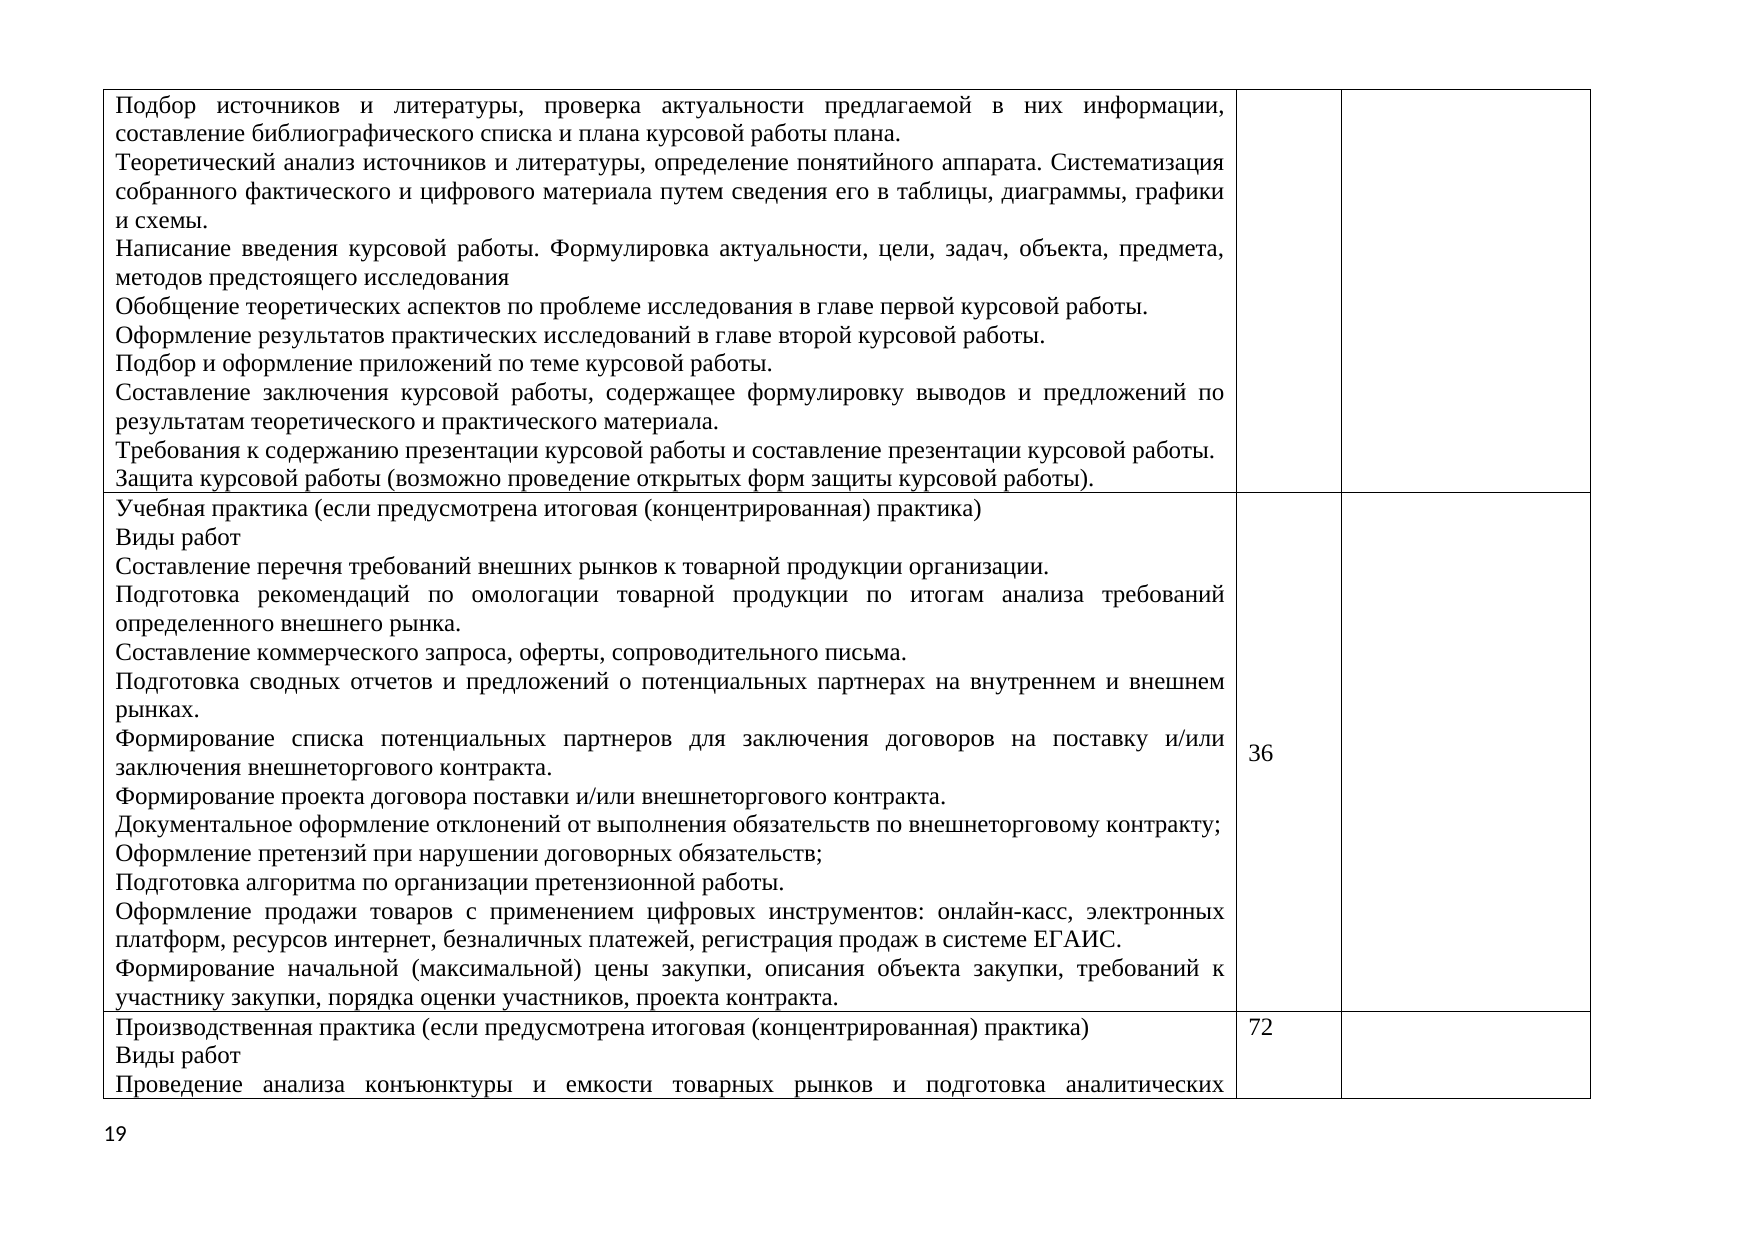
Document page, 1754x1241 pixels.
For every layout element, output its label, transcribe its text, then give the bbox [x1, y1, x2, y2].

table_cell [1342, 1012, 1590, 1098]
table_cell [104, 1012, 1236, 1098]
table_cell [104, 90, 1236, 492]
table_cell [1342, 493, 1590, 1011]
table_cell 72 [1237, 1012, 1341, 1098]
table_cell Учебная практика (если предусмотрена итоговая (концентрированная) практика) Виды работ Составление перечня требований внешних рынков к товарной продукции организации. Подготовка рекомендаций по омологации товарной продукции по итогам анализа требований определенного внешнего рынка. Составление коммерческого запроса, оферты, сопроводительного письма. Подготовка сводных отчетов и предложений о потенциальных партнерах на внутреннем и внешнем рынках. Формирование списка потенциальных партнеров для заключения договоров на поставку и/или заключения внешнеторгового контракта. Формирование проекта договора поставки и/или внешнеторгового контракта. Документальное оформление отклонений от выполнения обязательств по внешнеторговому контракту; Оформление претензий при нарушении договорных обязательств; Подготовка алгоритма по организации претензионной работы. Оформление продажи товаров с применением цифровых инструментов: онлайн-касс, электронных платформ, ресурсов интернет, безналичных платежей, регистрация продаж в системе ЕГАИС. Формирование начальной (максимальной) цены закупки, описания объекта закупки, требований к участнику закупки, порядка оценки участников, проекта контракта. [104, 493, 1236, 1011]
table_cell [1237, 90, 1341, 492]
table_cell [1342, 90, 1590, 492]
table_cell 36 [1237, 493, 1341, 1011]
